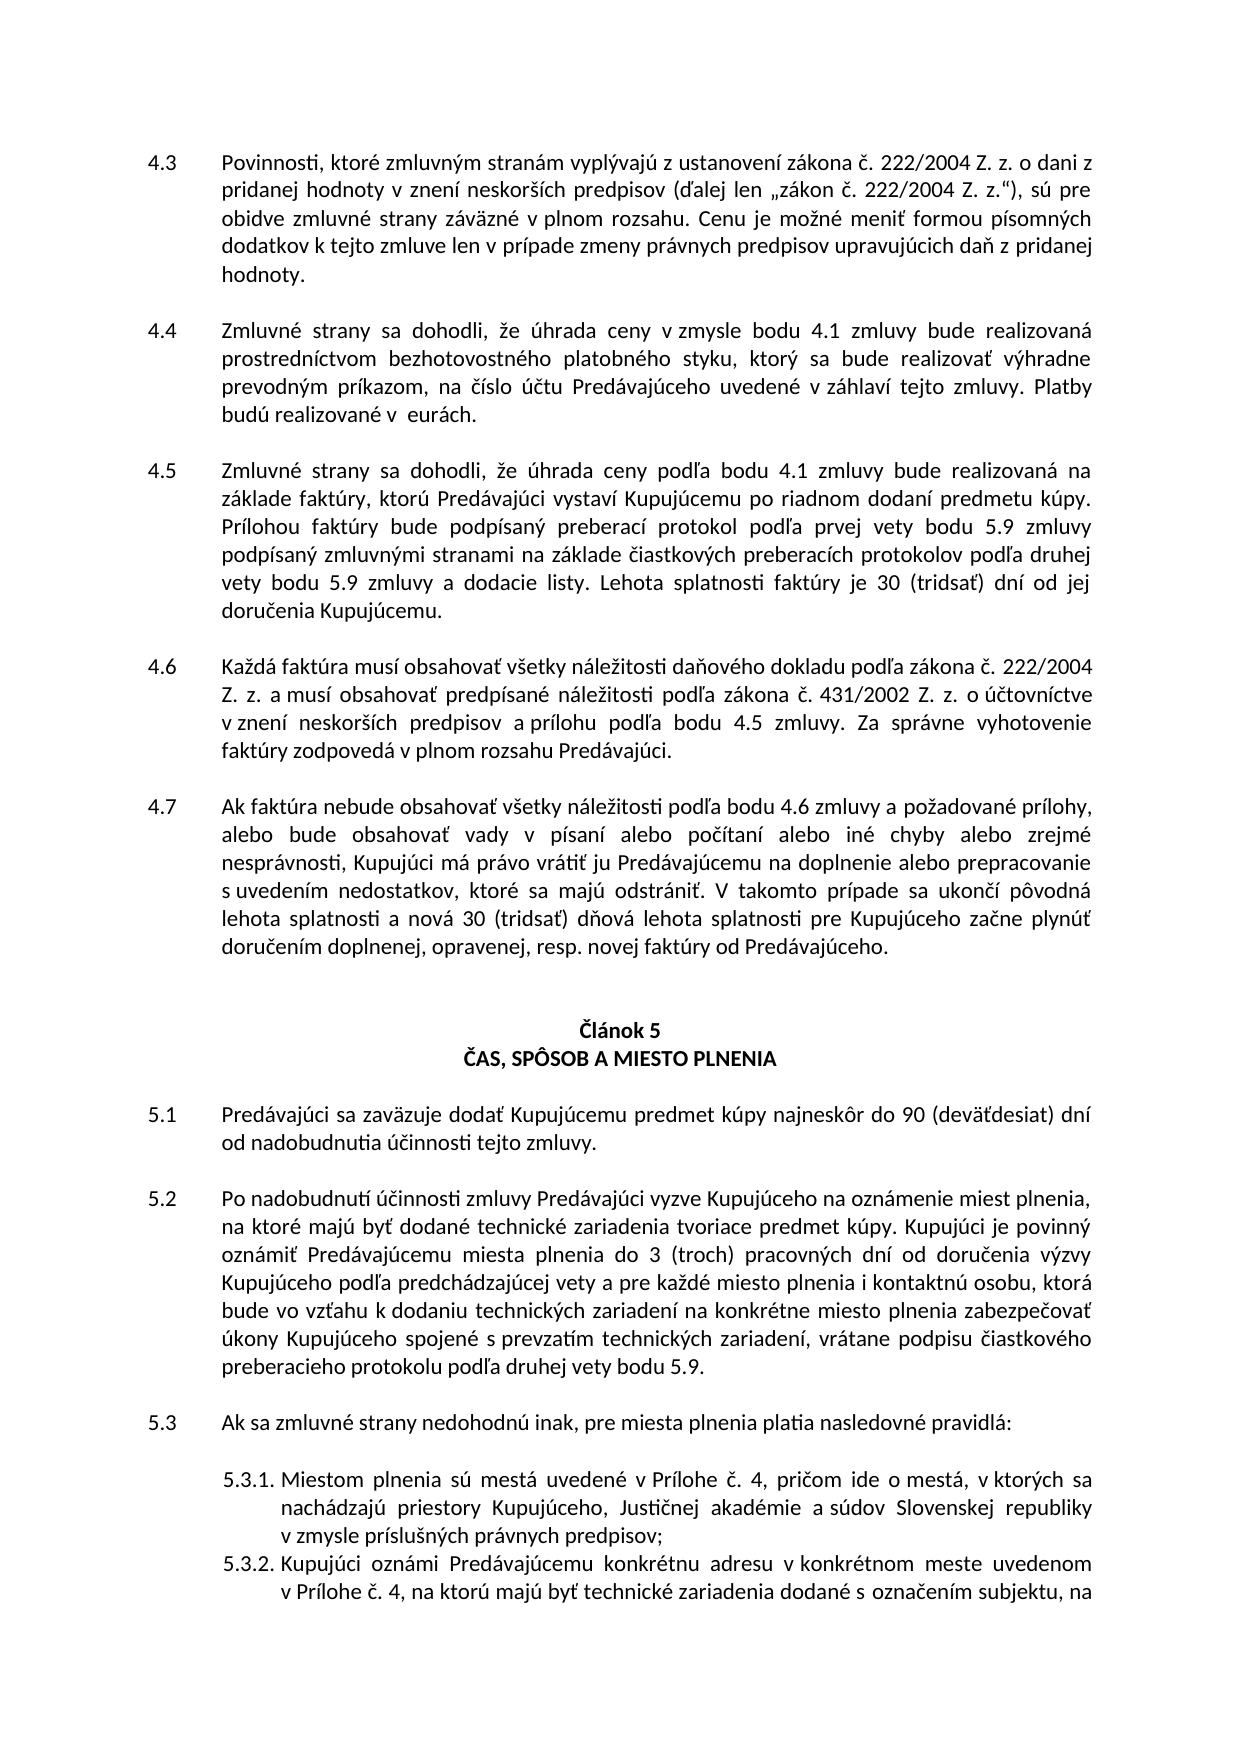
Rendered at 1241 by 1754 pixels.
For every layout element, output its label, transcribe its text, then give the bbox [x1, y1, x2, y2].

list Zmluvné strany sa dohodli, že úhrada ceny v zmysle bodu 4.1 zmluvy bude realizovaná prostredníctvom bezhotovostného platobného styku, ktorý sa bude realizovať výhradne prevodným príkazom, na číslo účtu Predávajúceho uvedené v záhlaví tejto zmluvy. Platby budú realizované v eurách. [148, 316, 1093, 428]
text Článok 5 [148, 1016, 1093, 1044]
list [223, 1549, 1093, 1605]
list Zmluvné strany sa dohodli, že úhrada ceny podľa bodu 4.1 zmluvy bude realizovaná na základe faktúry, ktorú Predávajúci vystaví Kupujúcemu po riadnom dodaní predmetu kúpy. Prílohou faktúry bude podpísaný preberací protokol podľa prvej vety bodu 5.9 zmluvy podpísaný zmluvnými stranami na základe čiastkových preberacích protokolov podľa druhej vety bodu 5.9 zmluvy a dodacie listy. Lehota splatnosti faktúry je 30 (tridsať) dní od jej doručenia Kupujúcemu. [148, 456, 1093, 624]
text ČAS, SPÔSOB A MIESTO PLNENIA [148, 1044, 1093, 1072]
list Predávajúci sa zaväzuje dodať Kupujúcemu predmet kúpy najneskôr do 90 (deväťdesiat) dní od nadobudnutia účinnosti tejto zmluvy. [148, 1100, 1093, 1156]
list Ak faktúra nebude obsahovať všetky náležitosti podľa bodu 4.6 zmluvy a požadované prílohy, alebo bude obsahovať vady v písaní alebo počítaní alebo iné chyby alebo zrejmé nesprávnosti, Kupujúci má právo vrátiť ju Predávajúcemu na doplnenie alebo prepracovanie s uvedením nedostatkov, ktoré sa majú odstrániť. V takomto prípade sa ukončí pôvodná lehota splatnosti a nová 30 (tridsať) dňová lehota splatnosti pre Kupujúceho začne plynúť doručením doplnenej, opravenej, resp. novej faktúry od Predávajúceho. [148, 792, 1093, 960]
list Miestom plnenia sú mestá uvedené v Prílohe č. 4, pričom ide o mestá, v ktorých sa nachádzajú priestory Kupujúceho, Justičnej akadémie a súdov Slovenskej republiky v zmysle príslušných právnych predpisov; [223, 1465, 1093, 1549]
list Ak sa zmluvné strany nedohodnú inak, pre miesta plnenia platia nasledovné pravidlá: [148, 1408, 1093, 1437]
list Povinnosti, ktoré zmluvným stranám vyplývajú z ustanovení zákona č. 222/2004 Z. z. o dani z pridanej hodnoty v znení neskorších predpisov (ďalej len „zákon č. 222/2004 Z. z.“), sú pre obidve zmluvné strany záväzné v plnom rozsahu. Cenu je možné meniť formou písomných dodatkov k tejto zmluve len v prípade zmeny právnych predpisov upravujúcich daň z pridanej hodnoty. [148, 148, 1093, 288]
list Každá faktúra musí obsahovať všetky náležitosti daňového dokladu podľa zákona č. 222/2004 Z. z. a musí obsahovať predpísané náležitosti podľa zákona č. 431/2002 Z. z. o účtovníctve v znení neskorších predpisov a prílohu podľa bodu 4.5 zmluvy. Za správne vyhotovenie faktúry zodpovedá v plnom rozsahu Predávajúci. [148, 652, 1093, 764]
list Po nadobudnutí účinnosti zmluvy Predávajúci vyzve Kupujúceho na oznámenie miest plnenia, na ktoré majú byť dodané technické zariadenia tvoriace predmet kúpy. Kupujúci je povinný oznámiť Predávajúcemu miesta plnenia do 3 (troch) pracovných dní od doručenia výzvy Kupujúceho podľa predchádzajúcej vety a pre každé miesto plnenia i kontaktnú osobu, ktorá bude vo vzťahu k dodaniu technických zariadení na konkrétne miesto plnenia zabezpečovať úkony Kupujúceho spojené s prevzatím technických zariadení, vrátane podpisu čiastkového preberacieho protokolu podľa druhej vety bodu 5.9. [148, 1184, 1093, 1381]
